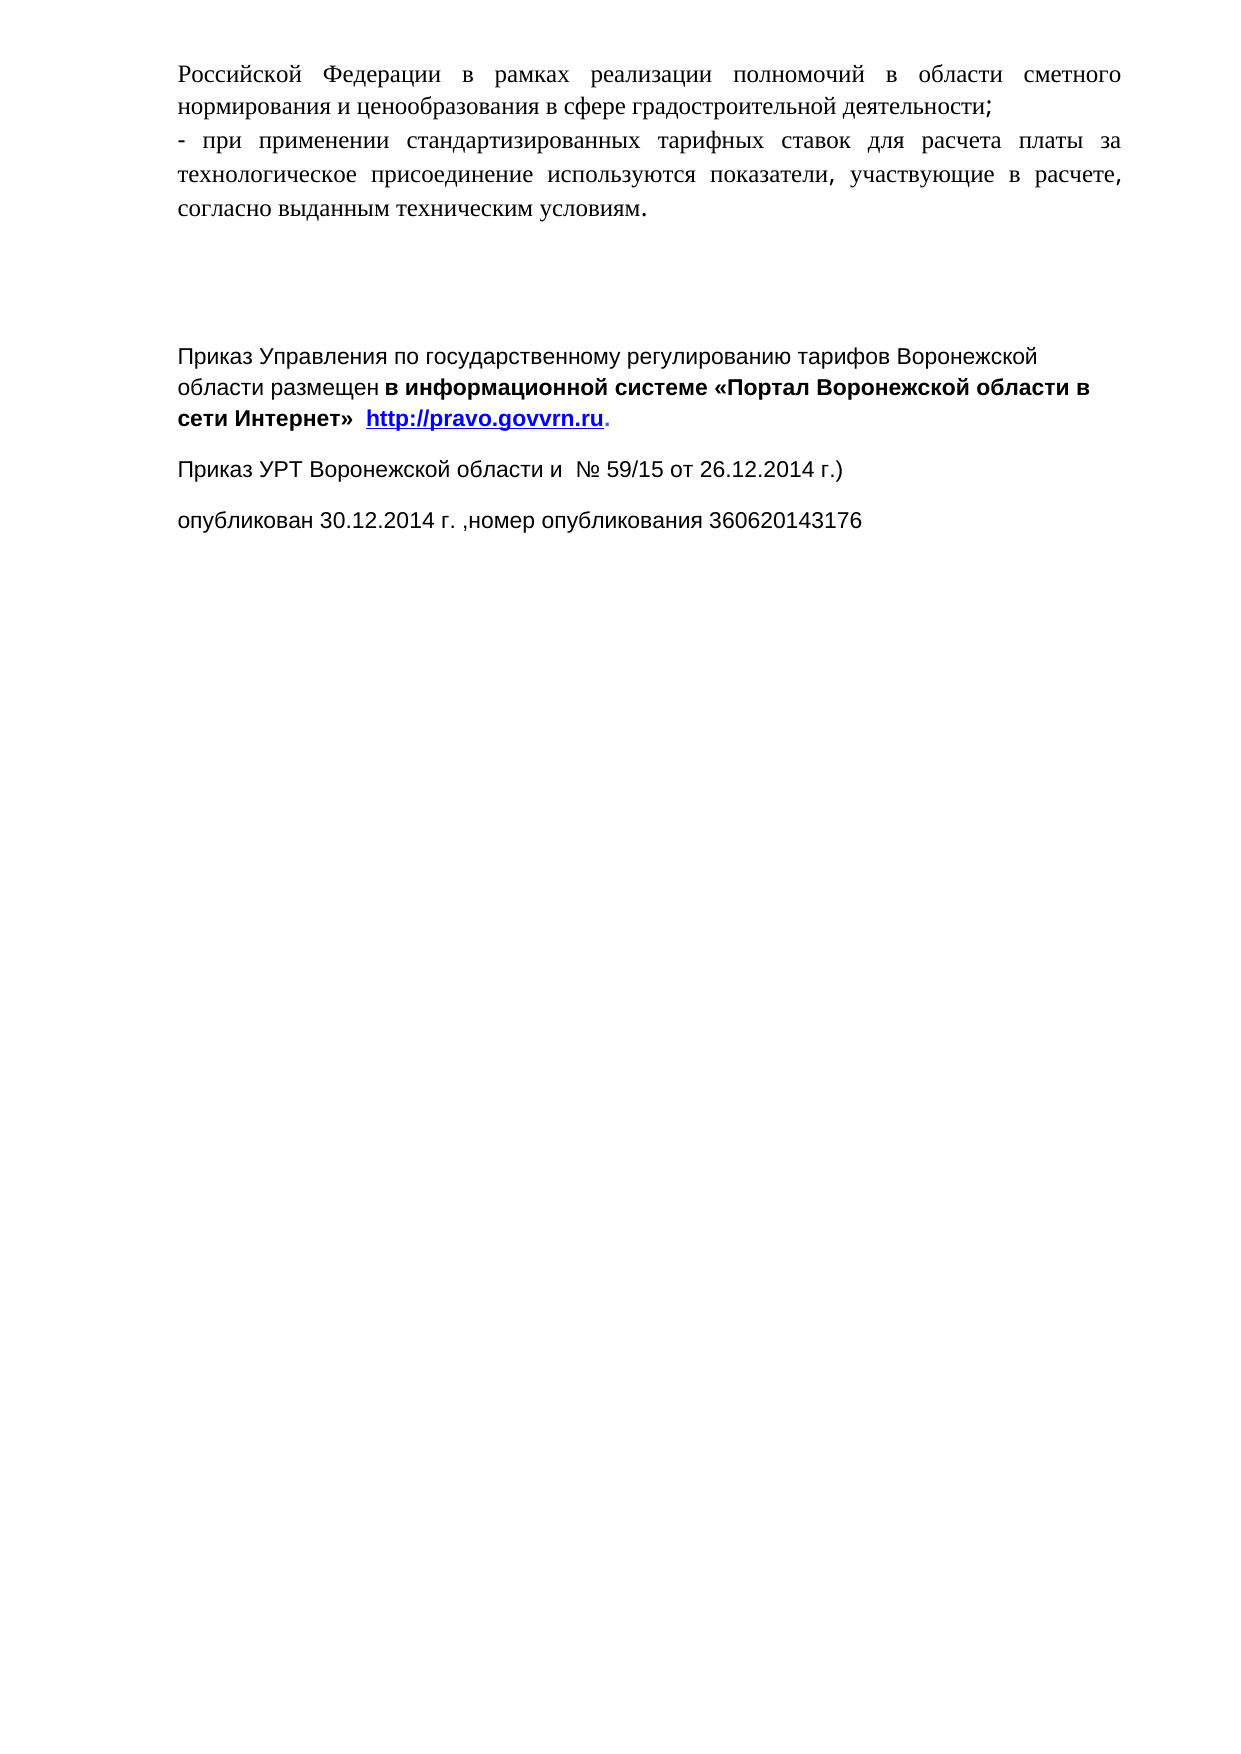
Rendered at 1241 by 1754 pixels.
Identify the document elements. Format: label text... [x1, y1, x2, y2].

text опубликован 30.12.2014 г. ,номер опубликования 360620143176 [177, 507, 1122, 534]
text Приказ Управления по государственному регулированию тарифов Воронежской области размещен в информационной системе «Портал Воронежской области в сети Интернет» http://pravo.govvrn.ru. [177, 343, 1122, 432]
text - при применении стандартизированных тарифных ставок для расчета платы за технологическое присоединение используются показатели, участвующие в расчете, согласно выданным техническим условиям. [177, 122, 1122, 224]
text Приказ УРТ Воронежской области и № 59/15 от 26.12.2014 г.) [177, 456, 1122, 483]
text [177, 59, 1122, 122]
